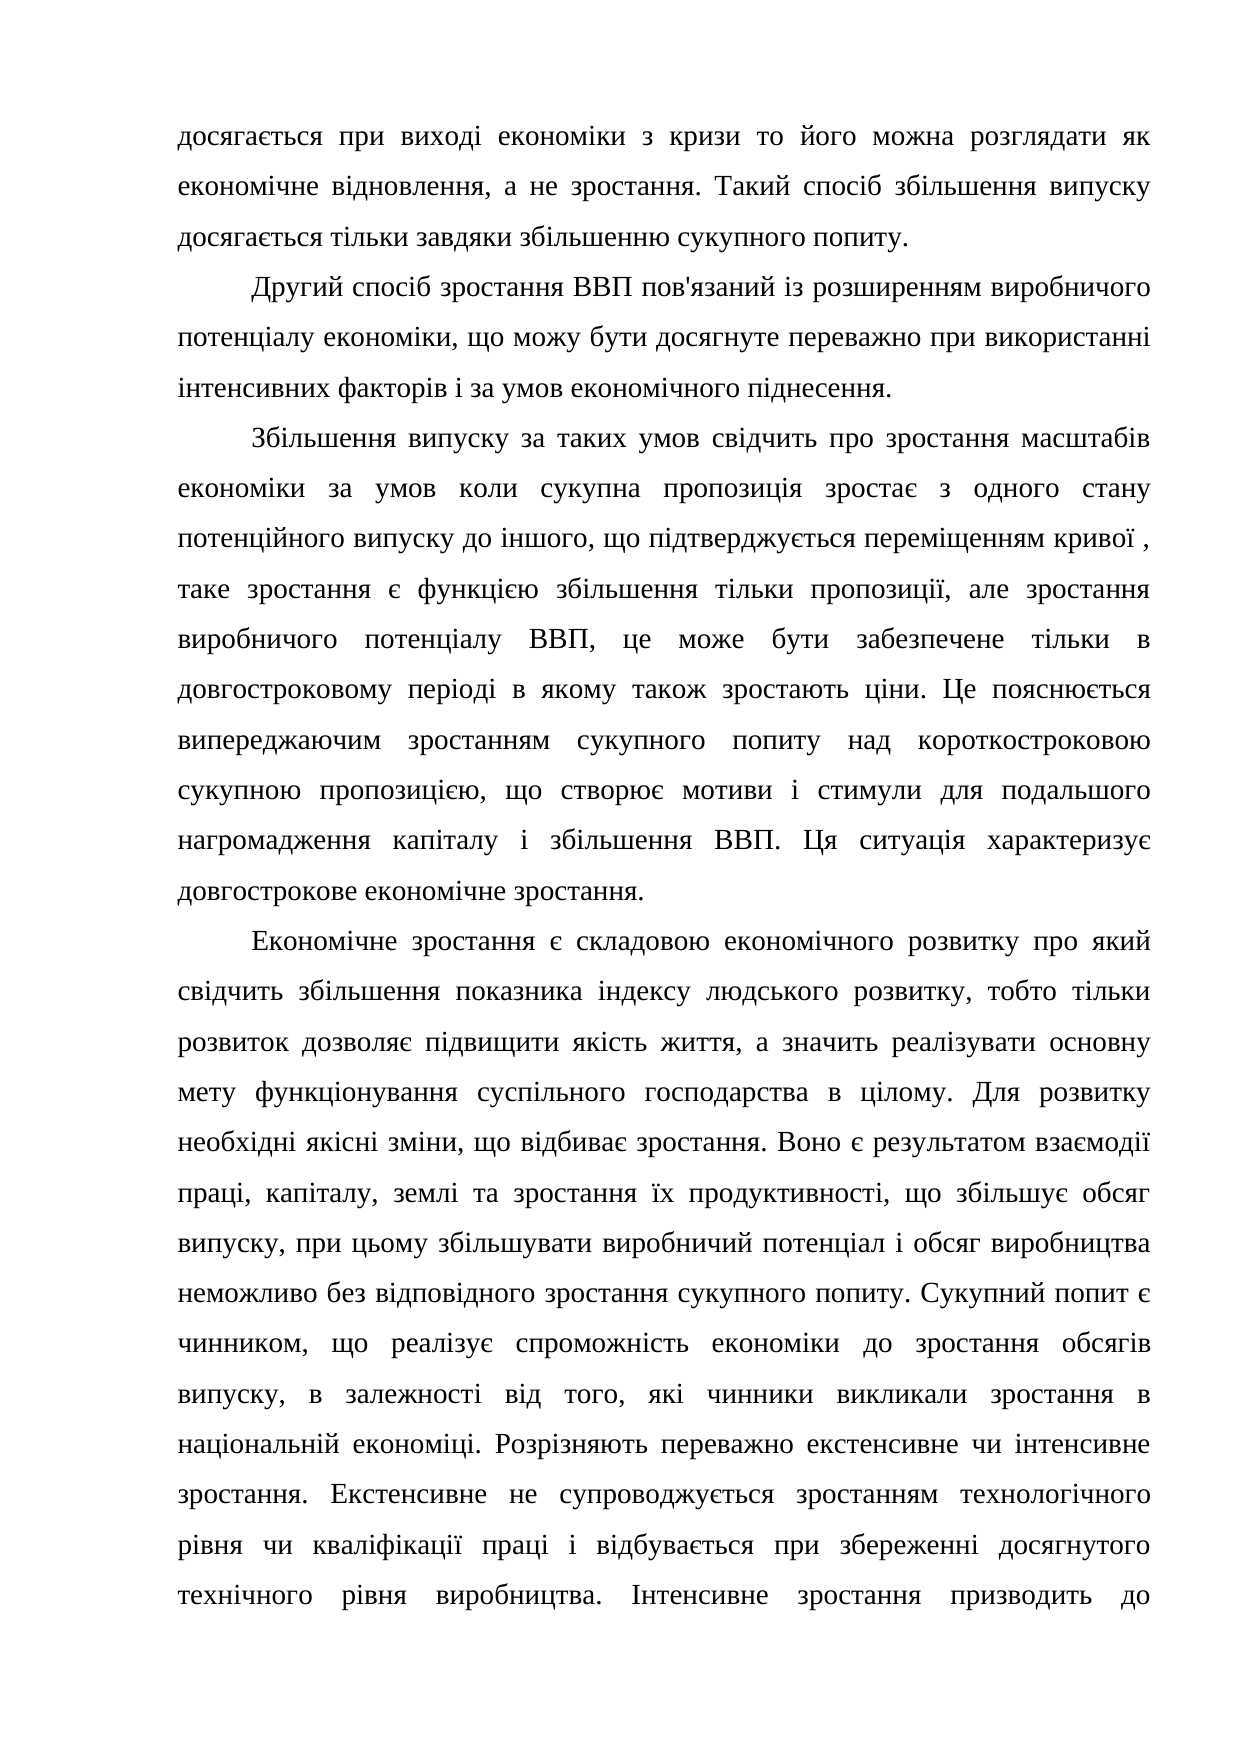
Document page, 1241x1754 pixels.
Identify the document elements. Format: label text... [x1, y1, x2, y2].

text Другий спосіб зростання ВВП пов'язаний із розширенням виробничого потенціалу економіки, що можу бути досягнуте переважно при використанні інтенсивних факторів і за умов економічного піднесення. [177, 269, 1152, 403]
text Збільшення випуску за таких умов свідчить про зростання масштабів економіки за умов коли сукупна пропозиція зростає з одного стану потенційного випуску до іншого, що підтверджується переміщенням кривої , таке зростання є функцією збільшення тільки пропозиції, але зростання виробничого потенціалу ВВП, це може бути забезпечене тільки в довгостроковому періоді в якому також зростають ціни. Це пояснюється випереджаючим зростанням сукупного попиту над короткостроковою сукупною пропозицією, що створює мотиви і стимули для подальшого нагромадження капіталу і збільшення ВВП. Ця ситуація характеризує довгострокове економічне зростання. [177, 420, 1152, 906]
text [177, 923, 1152, 1611]
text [177, 118, 1152, 252]
